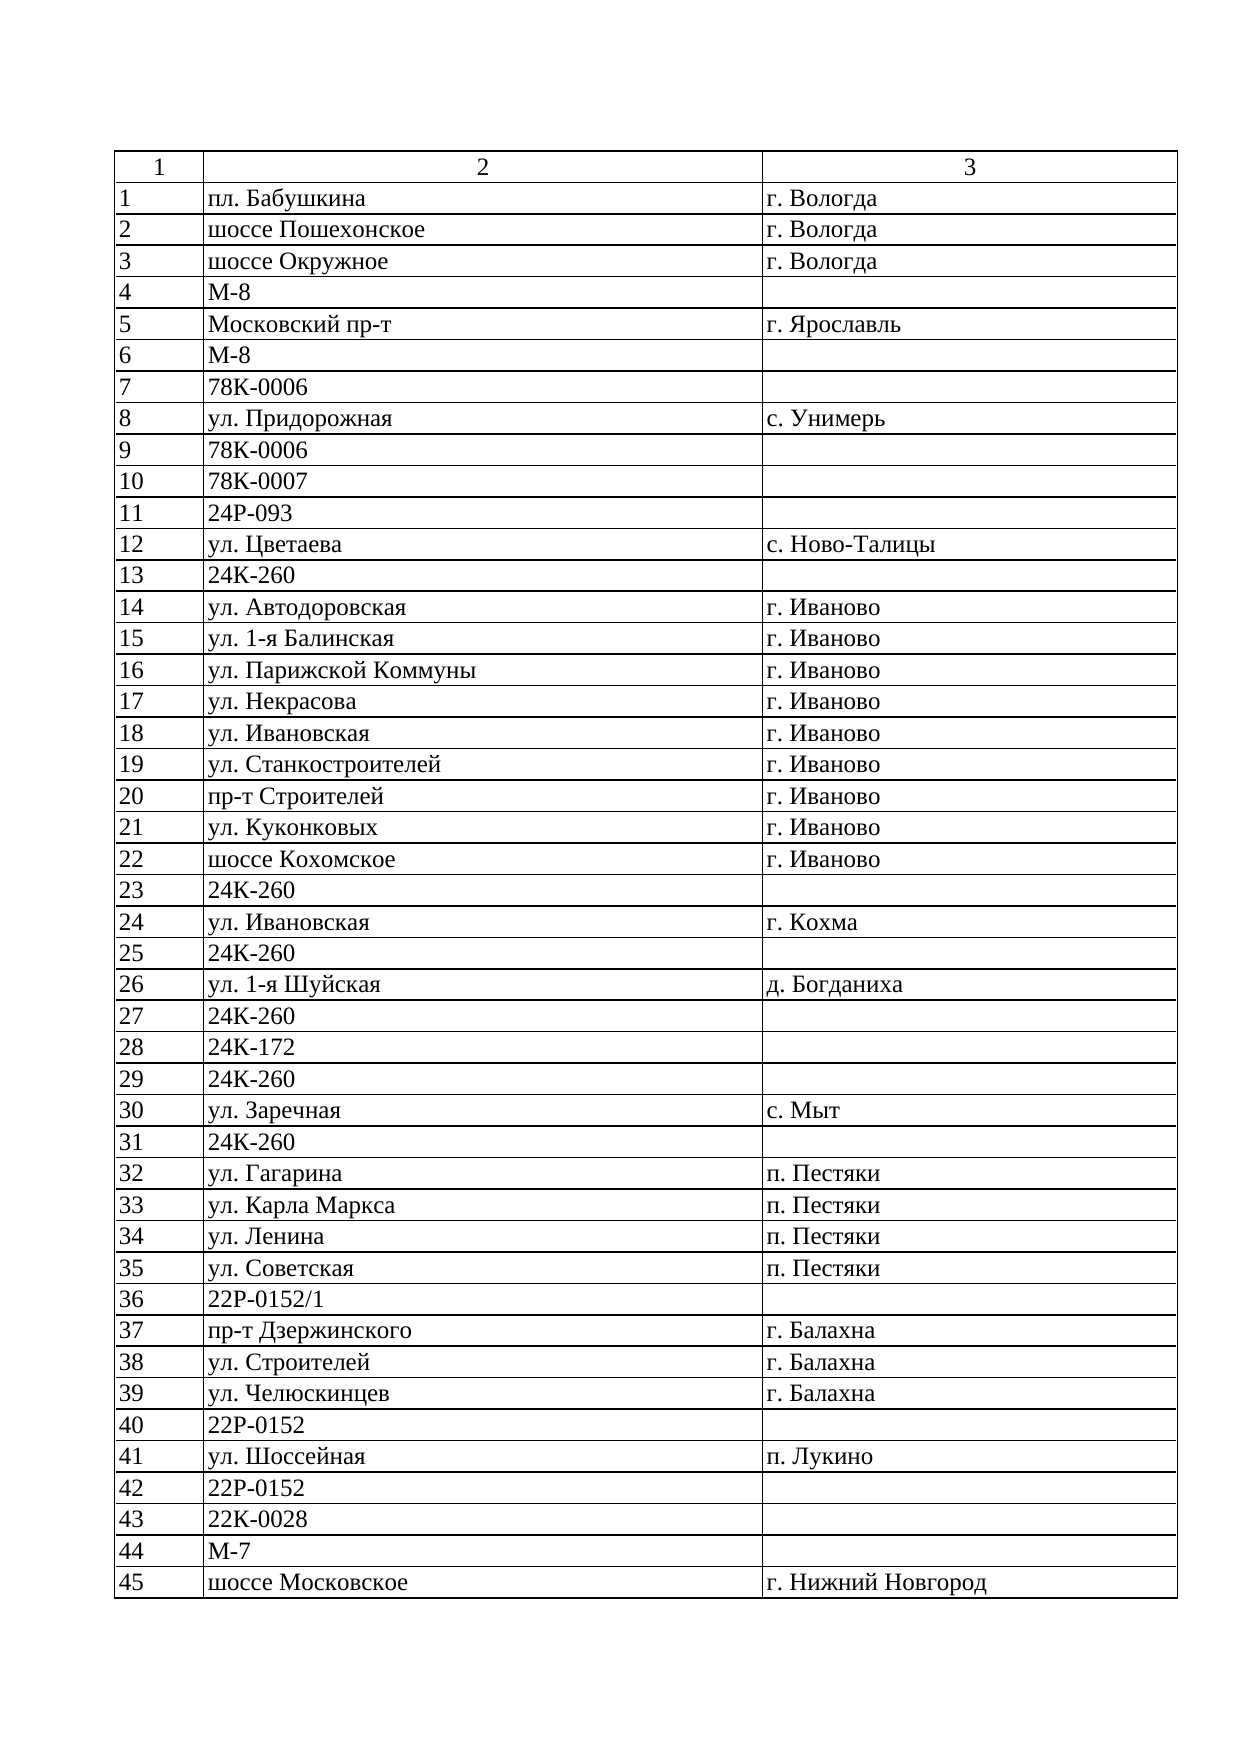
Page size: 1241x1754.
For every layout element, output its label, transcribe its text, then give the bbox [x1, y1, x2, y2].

table_cell ул. Советская [204, 1253, 762, 1282]
table_cell [763, 936, 1177, 968]
table_cell ул. Куконковых [204, 812, 762, 842]
table_cell ул. Шоссейная [204, 1441, 762, 1471]
table_cell ул. Некрасова [204, 686, 762, 716]
table_cell 78К-0006 [204, 435, 762, 464]
table_cell [763, 1534, 1177, 1566]
table_cell г. Ярославль [763, 307, 1177, 339]
table_cell 19 [115, 749, 203, 779]
table_cell пл. Бабушкина [204, 183, 762, 213]
table_cell 24Р-093 [204, 498, 762, 527]
table_cell [763, 1125, 1177, 1157]
table_cell 15 [115, 623, 203, 653]
table_cell 22Р-0152/1 [204, 1284, 762, 1314]
table_cell шоссе Пошехонское [204, 215, 762, 244]
table_cell [763, 999, 1177, 1031]
table_cell 22Р-0152 [204, 1410, 762, 1440]
table_cell 1 [115, 152, 203, 181]
table_cell ул. Ивановская [204, 907, 762, 936]
table_cell ул. Челюскинцев [204, 1378, 762, 1408]
table_cell ул. 1-я Балинская [204, 623, 762, 653]
table_cell 30 [115, 1095, 203, 1125]
table_cell ул. Гагарина [204, 1158, 762, 1188]
table_cell с. Ново-Талицы [763, 528, 1177, 559]
table_cell 42 [115, 1472, 203, 1503]
table_cell 24К-172 [204, 1032, 762, 1062]
table_cell 27 [115, 1000, 203, 1031]
table_cell 1 [115, 183, 203, 213]
table_cell г. Иваново [763, 716, 1177, 748]
table_cell ул. Придорожная [204, 403, 762, 433]
table_cell г. Вологда [763, 213, 1177, 244]
table_cell 45 [115, 1567, 203, 1597]
table_cell 37 [115, 1315, 203, 1345]
table_cell 18 [115, 717, 203, 748]
table_cell ул. Станкостроителей [204, 749, 762, 779]
table_cell 24К-260 [204, 1001, 762, 1031]
table_cell 24К-260 [204, 938, 762, 968]
table_cell 24К-260 [204, 1064, 762, 1094]
table_cell 22 [115, 843, 203, 873]
table_cell 39 [115, 1378, 203, 1408]
table_cell 41 [115, 1441, 203, 1471]
table_cell 32 [115, 1158, 203, 1188]
table_cell 2 [115, 214, 203, 244]
table_cell 13 [115, 560, 203, 590]
table_cell [763, 1503, 1177, 1534]
table_cell п. Лукино [763, 1440, 1177, 1471]
table_cell г. Иваново [763, 685, 1177, 716]
table_cell ул. Заречная [204, 1095, 762, 1125]
table_cell г. Балахна [763, 1377, 1177, 1408]
table_cell 24К-260 [204, 875, 762, 905]
table_cell г. Вологда [763, 181, 1177, 213]
table_cell г. Иваново [763, 590, 1177, 622]
table_cell г. Иваново [763, 748, 1177, 779]
table_cell 44 [115, 1535, 203, 1566]
table_cell 26 [115, 969, 203, 999]
table_cell с. Унимерь [763, 402, 1177, 433]
table_cell 10 [115, 466, 203, 496]
table_cell [763, 559, 1177, 590]
table_cell шоссе Московское [204, 1567, 762, 1597]
table_cell 78К-0006 [204, 372, 762, 402]
table_cell 20 [115, 780, 203, 811]
table_cell М-8 [204, 277, 762, 307]
table_cell 28 [115, 1032, 203, 1062]
table_cell [763, 1471, 1177, 1503]
table_cell [763, 370, 1177, 402]
table_cell пр-т Строителей [204, 781, 762, 811]
table_cell 4 [115, 277, 203, 307]
table_cell [763, 496, 1177, 527]
table_cell г. Нижний Новгород [763, 1566, 1177, 1597]
table_cell 8 [115, 403, 203, 433]
table_cell г. Балахна [763, 1345, 1177, 1377]
table_cell Московский пр-т [204, 309, 762, 339]
table_cell [763, 276, 1177, 307]
table_cell 5 [115, 308, 203, 339]
table_cell 29 [115, 1063, 203, 1094]
table_cell 11 [115, 497, 203, 527]
table_cell 12 [115, 529, 203, 559]
table_cell 25 [115, 938, 203, 968]
table_cell 23 [115, 875, 203, 905]
table_cell 3 [115, 245, 203, 276]
table_cell [763, 465, 1177, 496]
table_cell ул. Парижской Коммуны [204, 655, 762, 685]
table_cell 6 [115, 340, 203, 370]
table_cell [763, 874, 1177, 905]
table_cell 21 [115, 812, 203, 842]
table_cell г. Иваново [763, 811, 1177, 842]
table_cell М-7 [204, 1536, 762, 1566]
table_cell г. Иваново [763, 622, 1177, 653]
table_cell д. Богданиха [763, 968, 1177, 999]
table_cell ул. Цветаева [204, 529, 762, 559]
table_cell [763, 1062, 1177, 1094]
table_cell п. Пестяки [763, 1251, 1177, 1282]
table_cell 38 [115, 1346, 203, 1377]
table_cell 14 [115, 591, 203, 622]
table_cell 33 [115, 1189, 203, 1219]
table_cell 22Р-0152 [204, 1473, 762, 1503]
table_cell [763, 339, 1177, 370]
table_cell 22К-0028 [204, 1504, 762, 1534]
table_cell 43 [115, 1504, 203, 1534]
table_cell 31 [115, 1126, 203, 1157]
table_cell с. Мыт [763, 1094, 1177, 1125]
table_cell 24 [115, 906, 203, 936]
table_cell [763, 433, 1177, 464]
table_cell г. Иваново [763, 653, 1177, 685]
table_cell 36 [115, 1284, 203, 1314]
table_cell ул. Автодоровская [204, 592, 762, 622]
table_cell 34 [115, 1221, 203, 1251]
table_cell п. Пестяки [763, 1220, 1177, 1251]
table_cell 16 [115, 654, 203, 685]
table_cell 3 [763, 152, 1177, 181]
table_cell г. Балахна [763, 1314, 1177, 1345]
table_cell ул. 1-я Шуйская [204, 970, 762, 999]
table_cell г. Кохма [763, 905, 1177, 936]
table_cell [763, 1031, 1177, 1062]
table_cell пр-т Дзержинского [204, 1316, 762, 1345]
table_cell п. Пестяки [763, 1157, 1177, 1188]
table_cell г. Вологда [763, 244, 1177, 276]
table_cell [763, 1283, 1177, 1314]
table_cell шоссе Кохомское [204, 844, 762, 873]
table_cell ул. Строителей [204, 1347, 762, 1377]
table_cell п. Пестяки [763, 1188, 1177, 1219]
table_cell М-8 [204, 340, 762, 370]
table_cell ул. Карла Маркса [204, 1190, 762, 1219]
table_cell 17 [115, 686, 203, 716]
table_cell шоссе Окружное [204, 246, 762, 276]
table_cell 78К-0007 [204, 466, 762, 496]
table_cell ул. Ивановская [204, 718, 762, 748]
table_cell г. Иваново [763, 779, 1177, 811]
table_cell 7 [115, 371, 203, 402]
table_cell г. Иваново [763, 842, 1177, 873]
table_cell 40 [115, 1409, 203, 1440]
table_cell 9 [115, 434, 203, 464]
table_cell 24К-260 [204, 561, 762, 590]
table_cell [763, 1408, 1177, 1440]
table_cell 2 [204, 152, 762, 181]
table_cell ул. Ленина [204, 1221, 762, 1251]
table_cell 35 [115, 1252, 203, 1282]
table_cell 24К-260 [204, 1127, 762, 1157]
